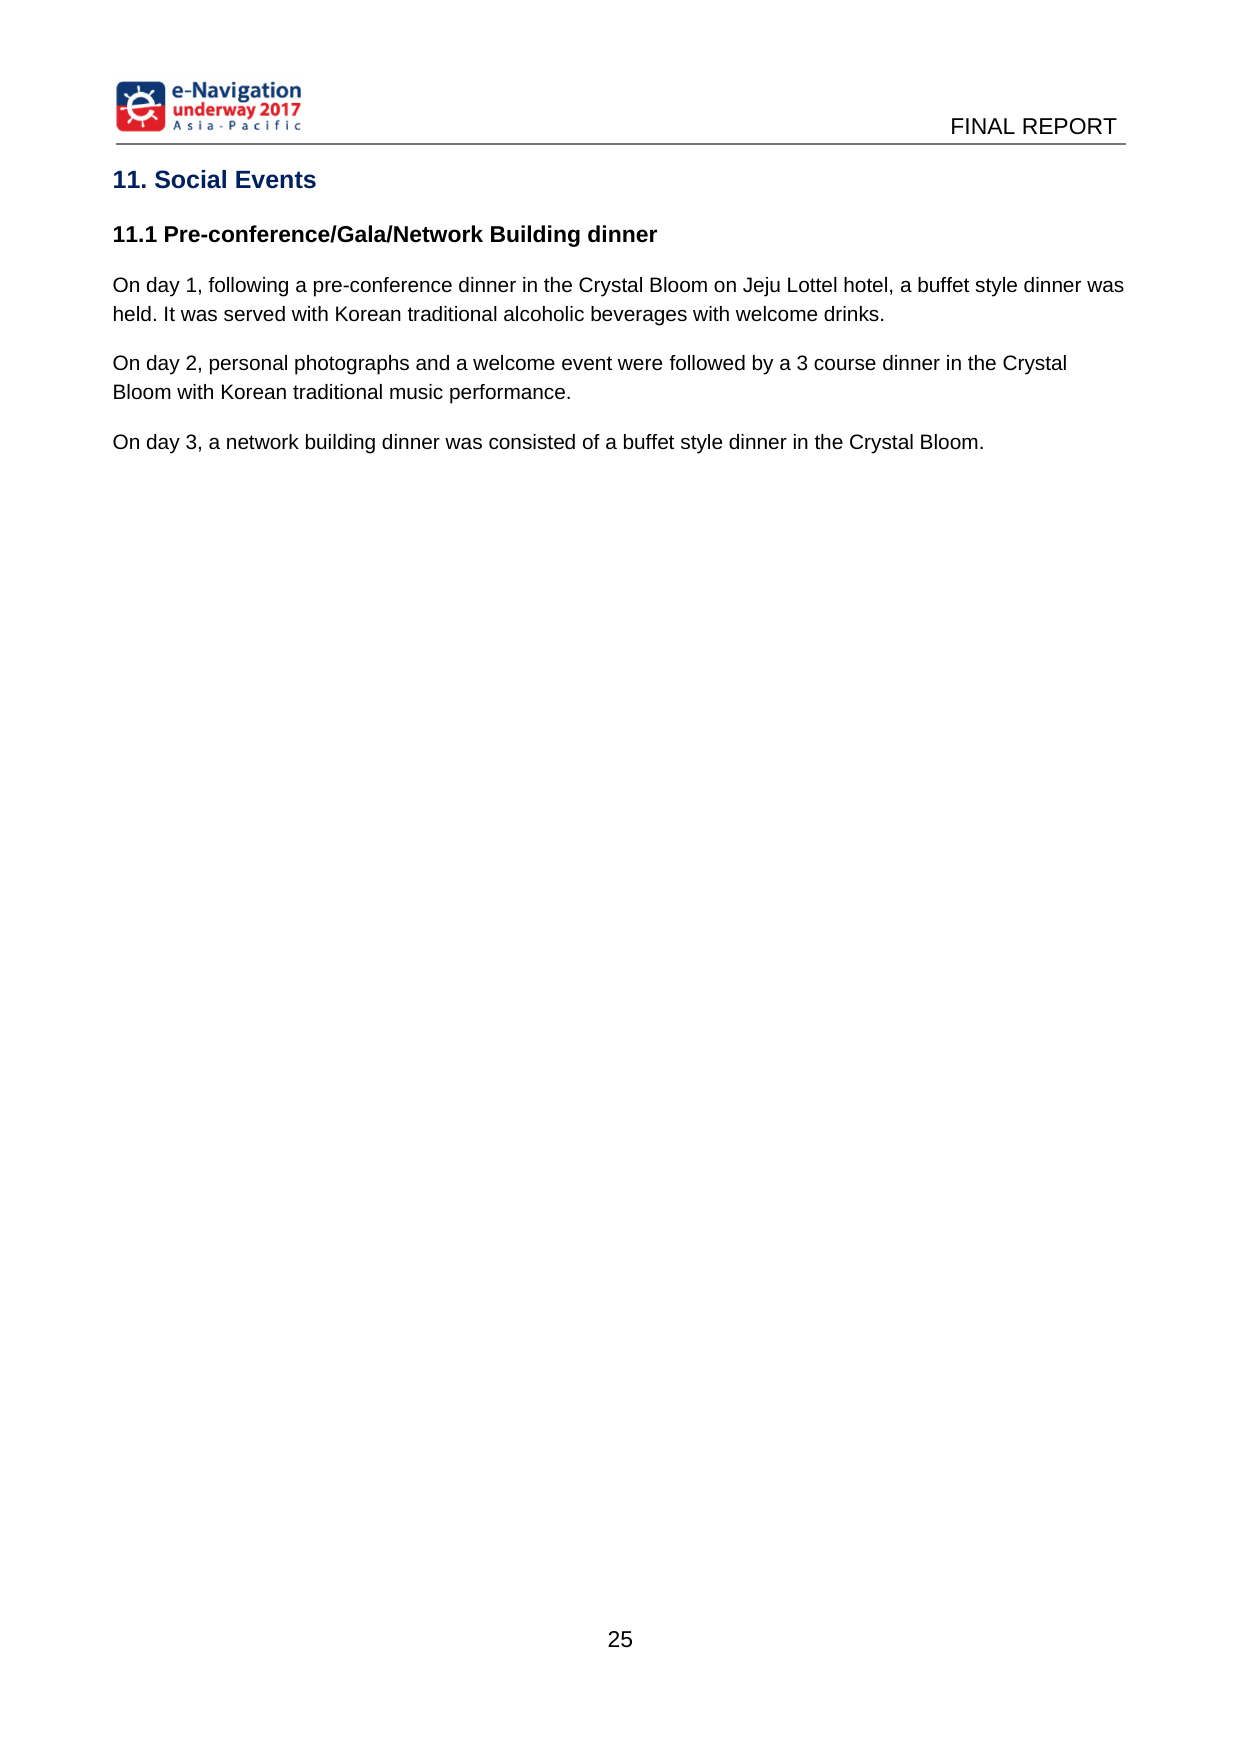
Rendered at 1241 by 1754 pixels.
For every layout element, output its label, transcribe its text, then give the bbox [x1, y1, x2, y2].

text On day 2, personal photographs and a welcome event were followed by a 3 course dinner in the Crystal Bloom with Korean traditional music performance. [112, 351, 1128, 404]
picture [112, 75, 302, 135]
text On day 1, following a pre-conference dinner in the Crystal Bloom on Jeju Lottel hotel, a buffet style dinner was held. It was served with Korean traditional alcoholic beverages with welcome drinks. [112, 273, 1128, 326]
text 11. Social Events [112, 165, 1128, 194]
text On day 3, a network building dinner was consisted of a buffet style dinner in the Crystal Bloom. [112, 429, 1128, 453]
text 11.1 Pre-conference/Gala/Network Building dinner [112, 221, 1128, 247]
